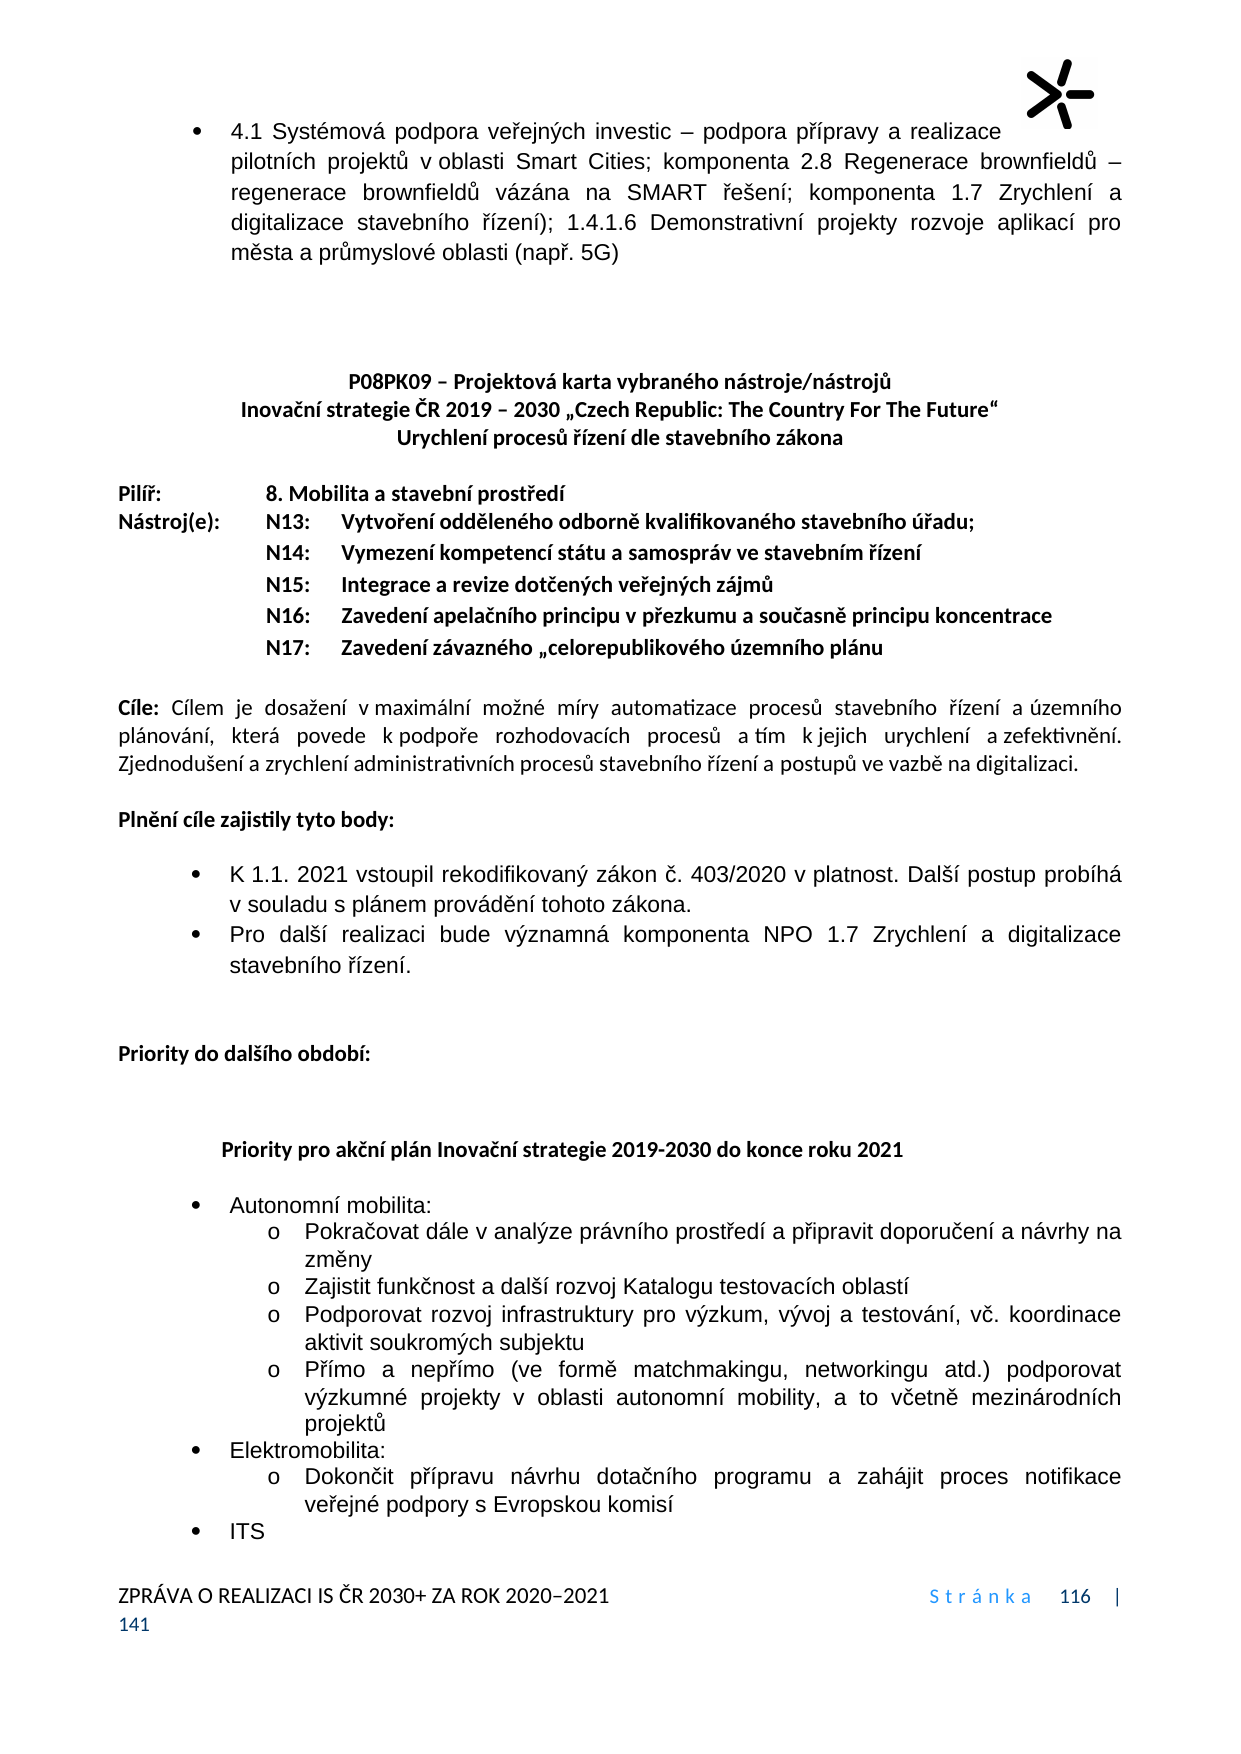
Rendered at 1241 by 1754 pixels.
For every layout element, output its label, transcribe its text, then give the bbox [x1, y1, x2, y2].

picture [1021, 57, 1099, 129]
text Pilíř: 8. Mobilita a stavební prostředí [118, 479, 1122, 507]
text N17: Zavedení závazného „celorepublikového územního plánu [266, 633, 1122, 661]
text Priority pro akční plán Inovační strategie 2019-2030 do konce roku 2021 [148, 1136, 1122, 1163]
list Pro další realizaci bude významná komponenta NPO 1.7 Zrychlení a digitalizace stavebního řízení. [192, 921, 1122, 978]
text Inovační strategie ČR 2019 – 2030 „Czech Republic: The Country For The Future“ [118, 395, 1122, 423]
text N15: Integrace a revize dotčených veřejných zájmů [192, 570, 1122, 598]
list Autonomní mobilita: [192, 1192, 1122, 1218]
text Cíle: Cílem je dosažení v maximální možné míry automatizace procesů stavebního řízení a územního plánování, která povede k podpoře rozhodovacích procesů a tím k jejich urychlení a zefektivnění. Zjednodušení a zrychlení administrativních procesů stavebního řízení a postupů ve vazbě na digitalizaci. [118, 693, 1122, 777]
text N14: Vymezení kompetencí státu a samospráv ve stavebním řízení [266, 538, 1122, 567]
text P08PK09 – Projektová karta vybraného nástroje/nástrojů [118, 367, 1122, 395]
list Přímo a nepřímo (ve formě matchmakingu, networkingu atd.) podporovat výzkumné projekty v oblasti autonomní mobility, a to včetně mezinárodních projektů [267, 1356, 1122, 1437]
text Plnění cíle zajistily tyto body: [118, 805, 1122, 833]
list Pokračovat dále v analýze právního prostředí a připravit doporučení a návrhy na změny [267, 1218, 1122, 1273]
list ITS [192, 1518, 1122, 1544]
list 4.1 Systémová podpora veřejných investic – podpora přípravy a realizace pilotních projektů v oblasti Smart Cities; komponenta 2.8 Regenerace brownfieldů – regenerace brownfieldů vázána na SMART řešení; komponenta 1.7 Zrychlení a digitalizace stavebního řízení); 1.4.1.6 Demonstrativní projekty rozvoje aplikací pro města a průmyslové oblasti (např. 5G) [193, 118, 1122, 265]
list Dokončit přípravu návrhu dotačního programu a zahájit proces notifikace veřejné podpory s Evropskou komisí [267, 1463, 1122, 1518]
text N16: Zavedení apelačního principu v přezkumu a současně principu koncentrace [266, 602, 1122, 630]
text Urychlení procesů řízení dle stavebního zákona [118, 423, 1122, 451]
list Zajistit funkčnost a další rozvoj Katalogu testovacích oblastí [267, 1273, 1122, 1301]
text Priority do dalšího období: [118, 1039, 1122, 1067]
list K 1.1. 2021 vstoupil rekodifikovaný zákon č. 403/2020 v platnost. Další postup probíhá v souladu s plánem provádění tohoto zákona. [192, 861, 1122, 917]
list Elektromobilita: [192, 1437, 1122, 1463]
text Nástroj(e): N13: Vytvoření odděleného odborně kvalifikovaného stavebního úřadu; [118, 507, 1122, 535]
list Podporovat rozvoj infrastruktury pro výzkum, vývoj a testování, vč. koordinace aktivit soukromých subjektu [267, 1301, 1122, 1356]
